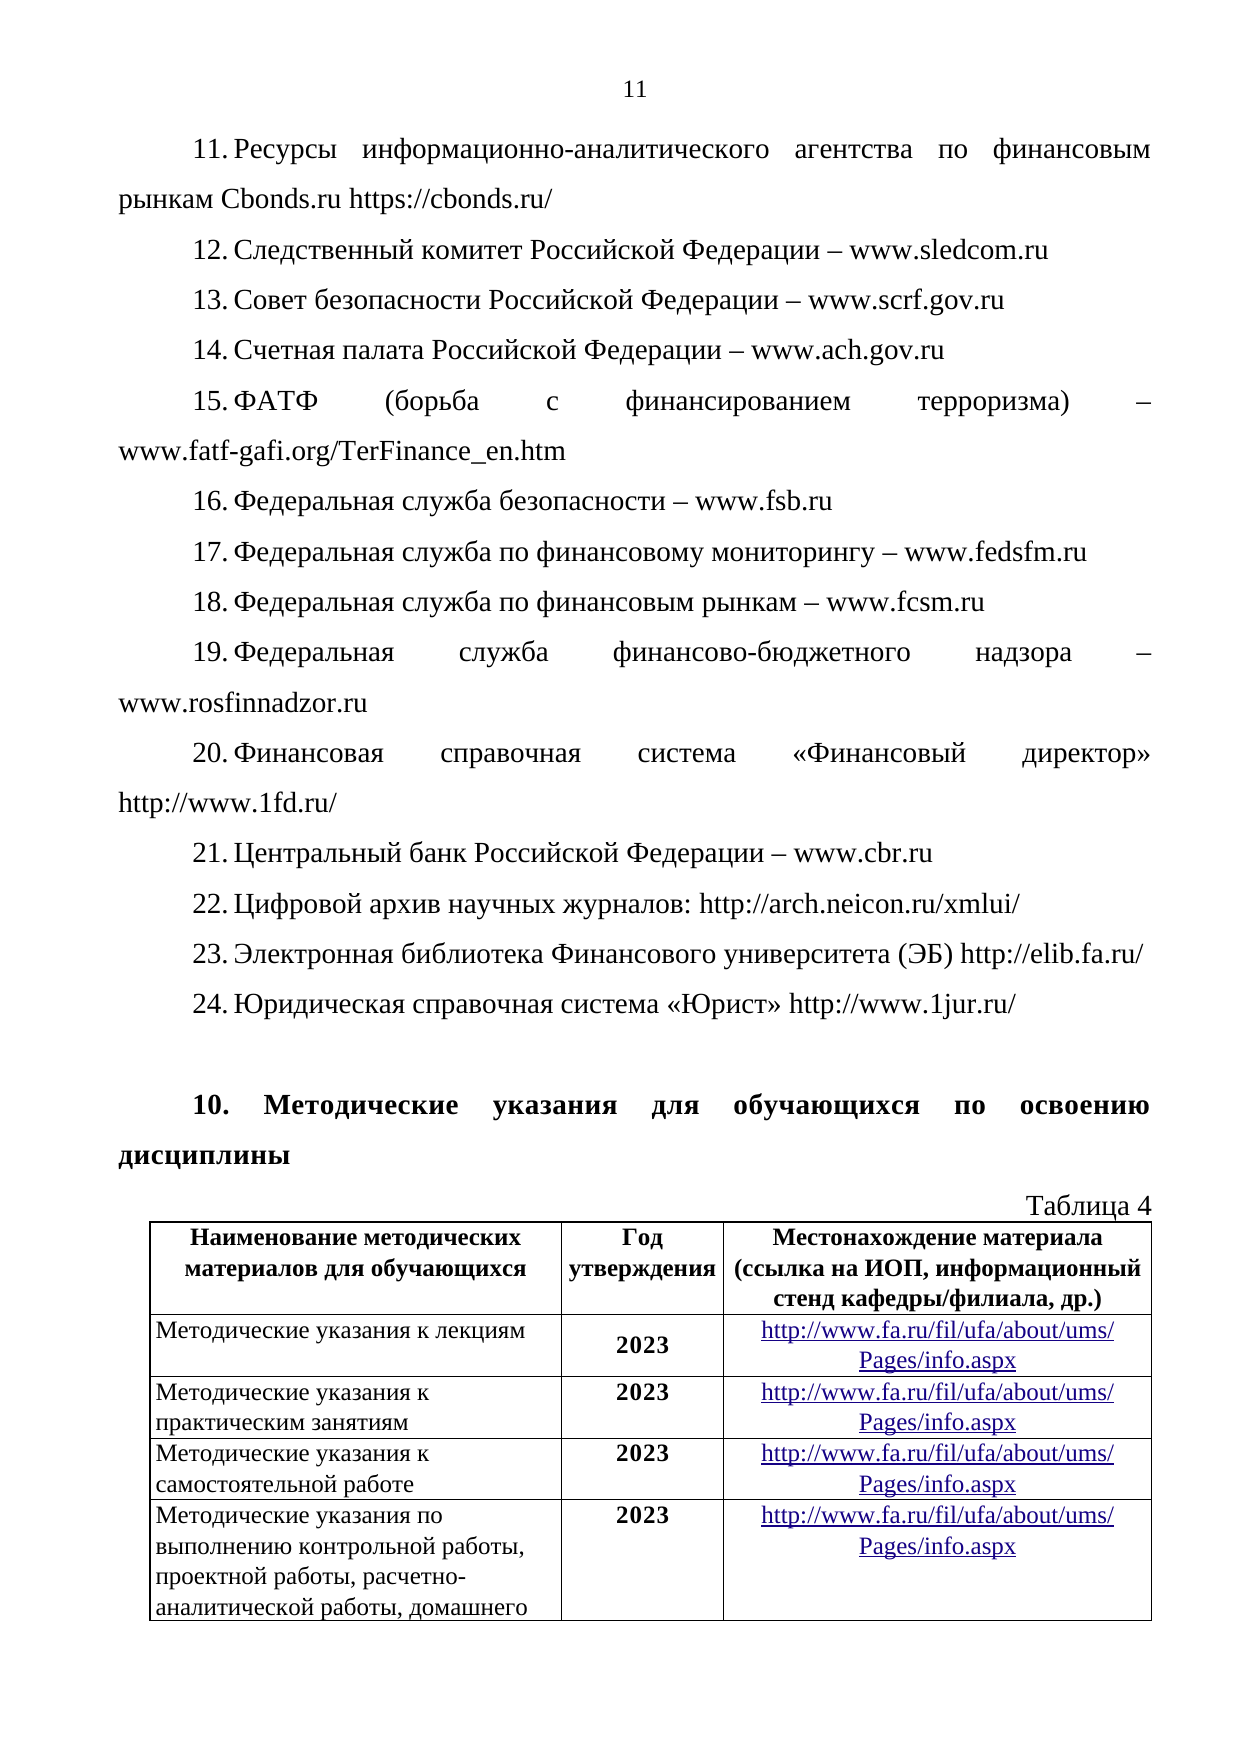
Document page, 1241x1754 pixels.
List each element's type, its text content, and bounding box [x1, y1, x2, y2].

list Федеральная служба по финансовым рынкам – www.fcsm.ru [118, 584, 1152, 618]
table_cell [151, 1500, 561, 1620]
list Центральный банк Российской Федерации – www.cbr.ru [118, 836, 1152, 869]
table_header Местонахождение материала (ссылка на ИОП, информационный стенд кафедры/филиала, др.) [724, 1223, 1151, 1314]
list Электронная библиотека Финансового университета (ЭБ) http://elib.fa.ru/ [118, 936, 1152, 970]
list Цифровой архив научных журналов: http://arch.neicon.ru/xmlui/ [118, 886, 1152, 919]
table_cell http://www.fa.ru/fil/ufa/about/ums/Pages/info.aspx [724, 1377, 1151, 1437]
table_cell 2023 [562, 1439, 723, 1499]
list Федеральная служба безопасности – www.fsb.ru [118, 483, 1152, 517]
table_cell http://www.fa.ru/fil/ufa/about/ums/Pages/info.aspx [724, 1439, 1151, 1499]
table_cell 2023 [562, 1500, 723, 1620]
list Федеральная служба по финансовому мониторингу – www.fedsfm.ru [118, 534, 1152, 567]
table_cell Методические указания к практическим занятиям [151, 1377, 561, 1437]
list Следственный комитет Российской Федерации – www.sledcom.ru [118, 232, 1152, 265]
table_header Наименование методических материалов для обучающихся [151, 1223, 561, 1314]
list Ресурсы информационно-аналитического агентства по финансовым рынкам Cbonds.ru https://cbonds.ru/ [118, 131, 1152, 215]
list Юридическая справочная система «Юрист» http://www.1jur.ru/ [118, 987, 1152, 1020]
list Совет безопасности Российской Федерации – www.scrf.gov.ru [118, 282, 1152, 316]
table_cell 2023 [562, 1377, 723, 1437]
text Таблица 4 [118, 1188, 1152, 1221]
table_cell Методические указания к самостоятельной работе [151, 1439, 561, 1499]
list Счетная палата Российской Федерации – www.ach.gov.ru [118, 332, 1152, 366]
table_header Год утверждения [562, 1223, 723, 1314]
subtitle 10. Методические указания для обучающихся по освоению дисциплины [118, 1087, 1152, 1171]
list Финансовая справочная система «Финансовый директор» http://www.1fd.ru/ [118, 735, 1152, 819]
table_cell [724, 1500, 1151, 1620]
list ФАТФ (борьба с финансированием терроризма) – www.fatf-gafi.org/TerFinance_en.htm [118, 383, 1152, 467]
list Федеральная служба финансово-бюджетного надзора –www.rosfinnadzor.ru [118, 634, 1152, 718]
table_cell http://www.fa.ru/fil/ufa/about/ums/Pages/info.aspx [724, 1315, 1151, 1376]
table_cell Методические указания к лекциям [151, 1315, 561, 1376]
table_cell 2023 [562, 1315, 723, 1376]
